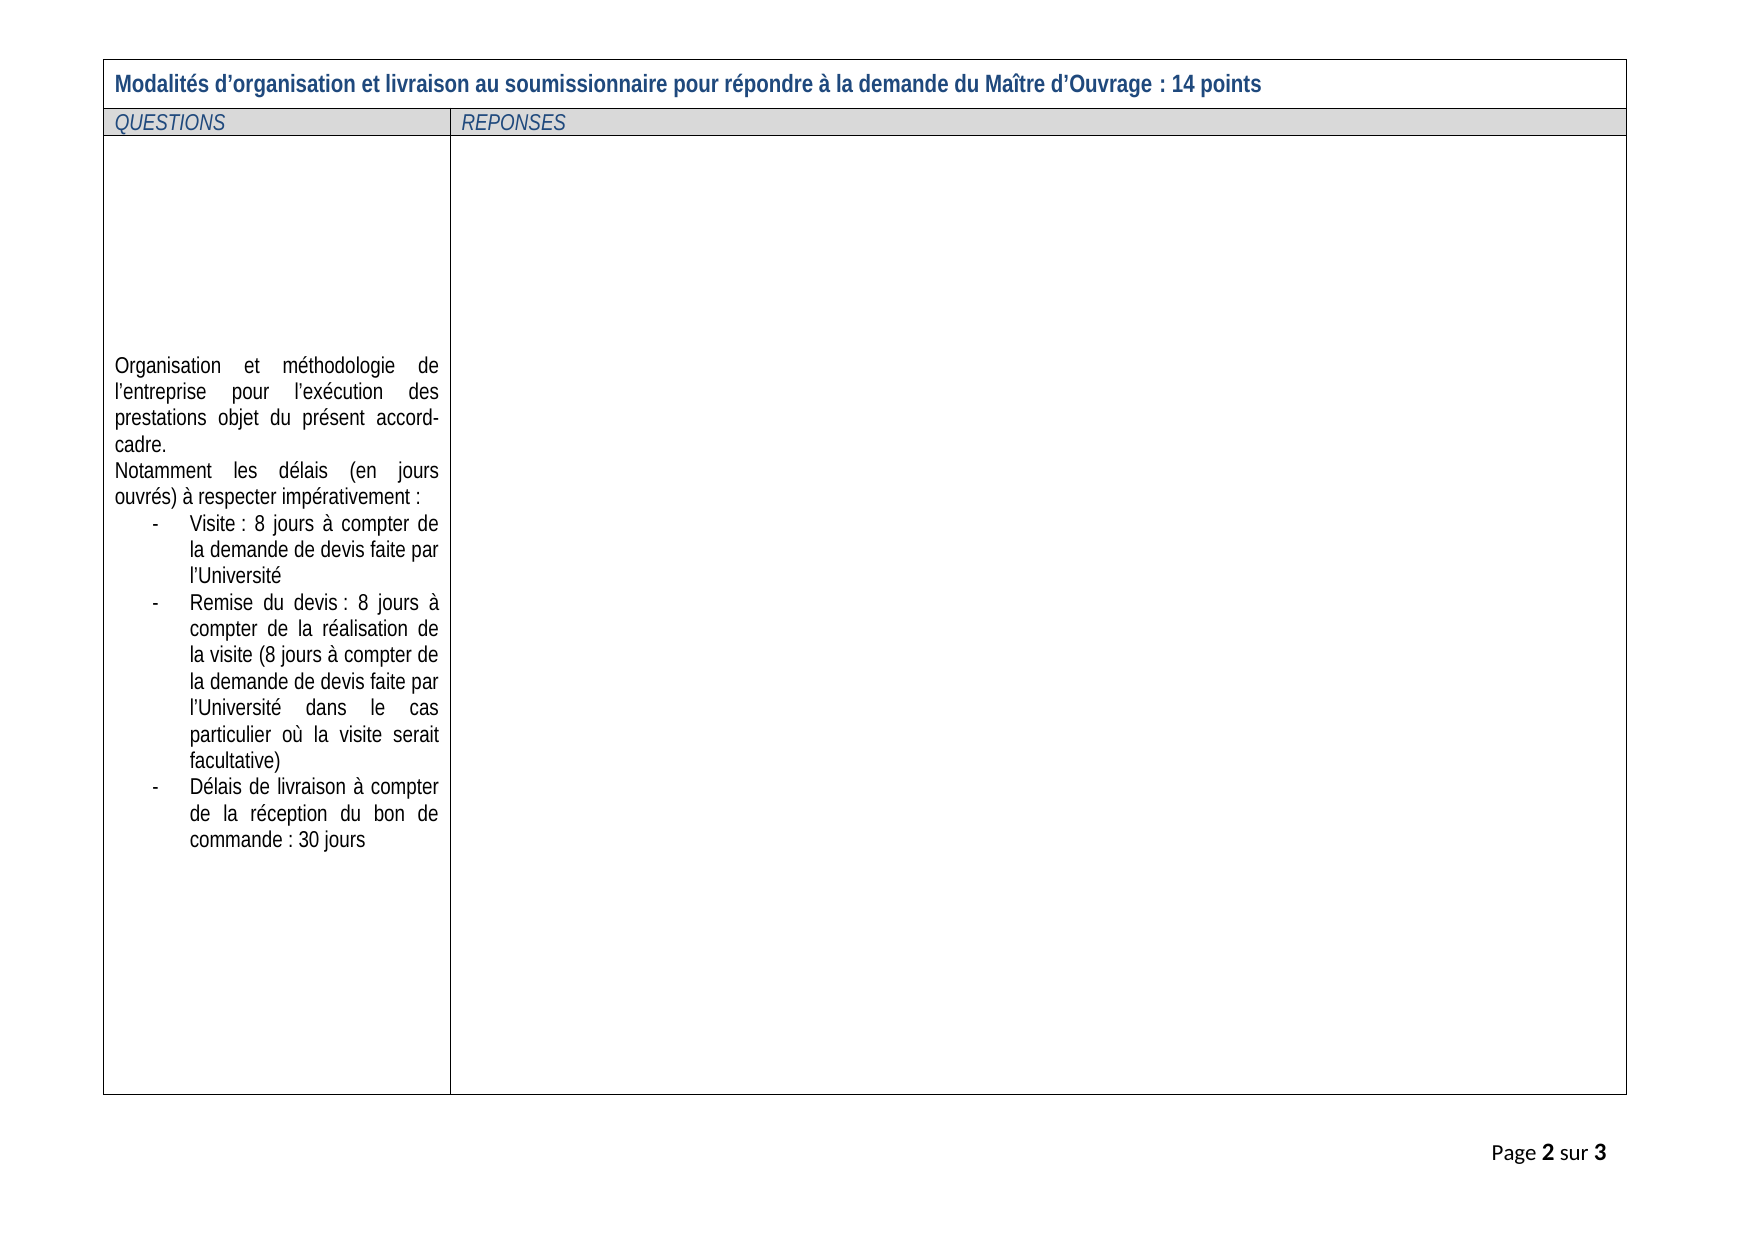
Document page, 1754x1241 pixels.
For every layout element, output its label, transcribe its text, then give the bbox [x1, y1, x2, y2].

table_cell Modalités d’organisation et livraison au soumissionnaire pour répondre à la demande du Maître d’Ouvrage : 14 points [104, 60, 1626, 107]
table_cell [451, 136, 1626, 1094]
table_cell Organisation et méthodologie de l’entreprise pour l’exécution des prestations objet du présent accord-cadre. Notamment les délais (en jours ouvrés) à respecter impérativement : Visite : 8 jours à compter de la demande de devis faite par l’Université Remise du devis : 8 jours à compter de la réalisation de la visite (8 jours à compter de la demande de devis faite par l’Université dans le cas particulier où la visite serait facultative) Délais de livraison à compter de la réception du bon de commande : 30 jours [104, 136, 450, 1094]
table_cell QUESTIONS [104, 109, 450, 135]
table_cell REPONSES [451, 109, 1626, 135]
